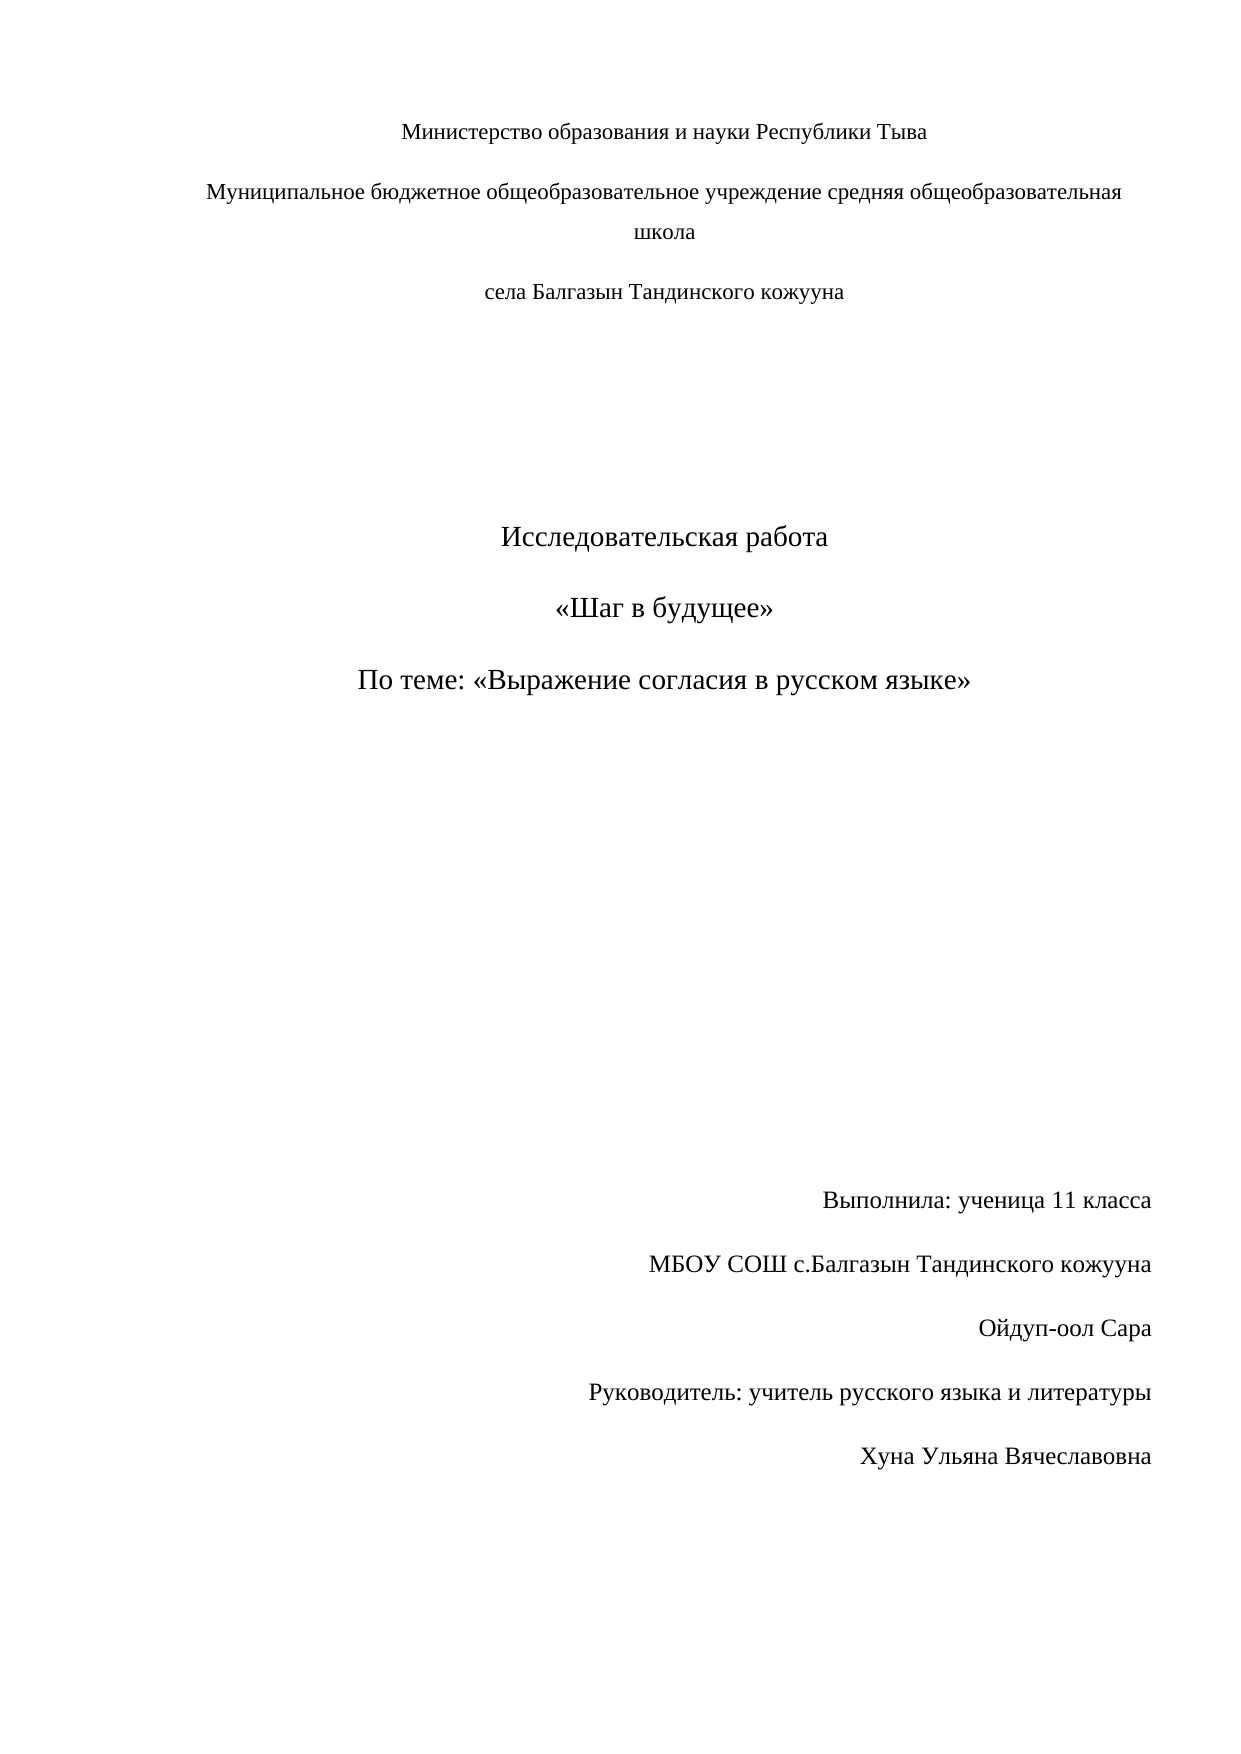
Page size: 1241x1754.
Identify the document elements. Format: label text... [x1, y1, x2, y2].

text «Шаг в будущее» [177, 591, 1152, 624]
text Руководитель: учитель русского языка и литературы [177, 1377, 1152, 1406]
text Хуна Ульяна Вячеславовна [177, 1441, 1152, 1469]
text Муниципальное бюджетное общеобразовательное учреждение средняя общеобразовательная школа [177, 178, 1152, 244]
text Министерство образования и науки Республики Тыва [177, 118, 1152, 144]
text села Балгазын Тандинского кожууна [177, 278, 1152, 304]
text Ойдуп-оол Сара [177, 1313, 1152, 1342]
text Исследовательская работа [177, 519, 1152, 553]
text По теме: «Выражение согласия в русском языке» [177, 662, 1152, 695]
text Выполнила: ученица 11 класса [177, 1185, 1152, 1214]
text МБОУ СОШ с.Балгазын Тандинского кожууна [177, 1249, 1152, 1278]
